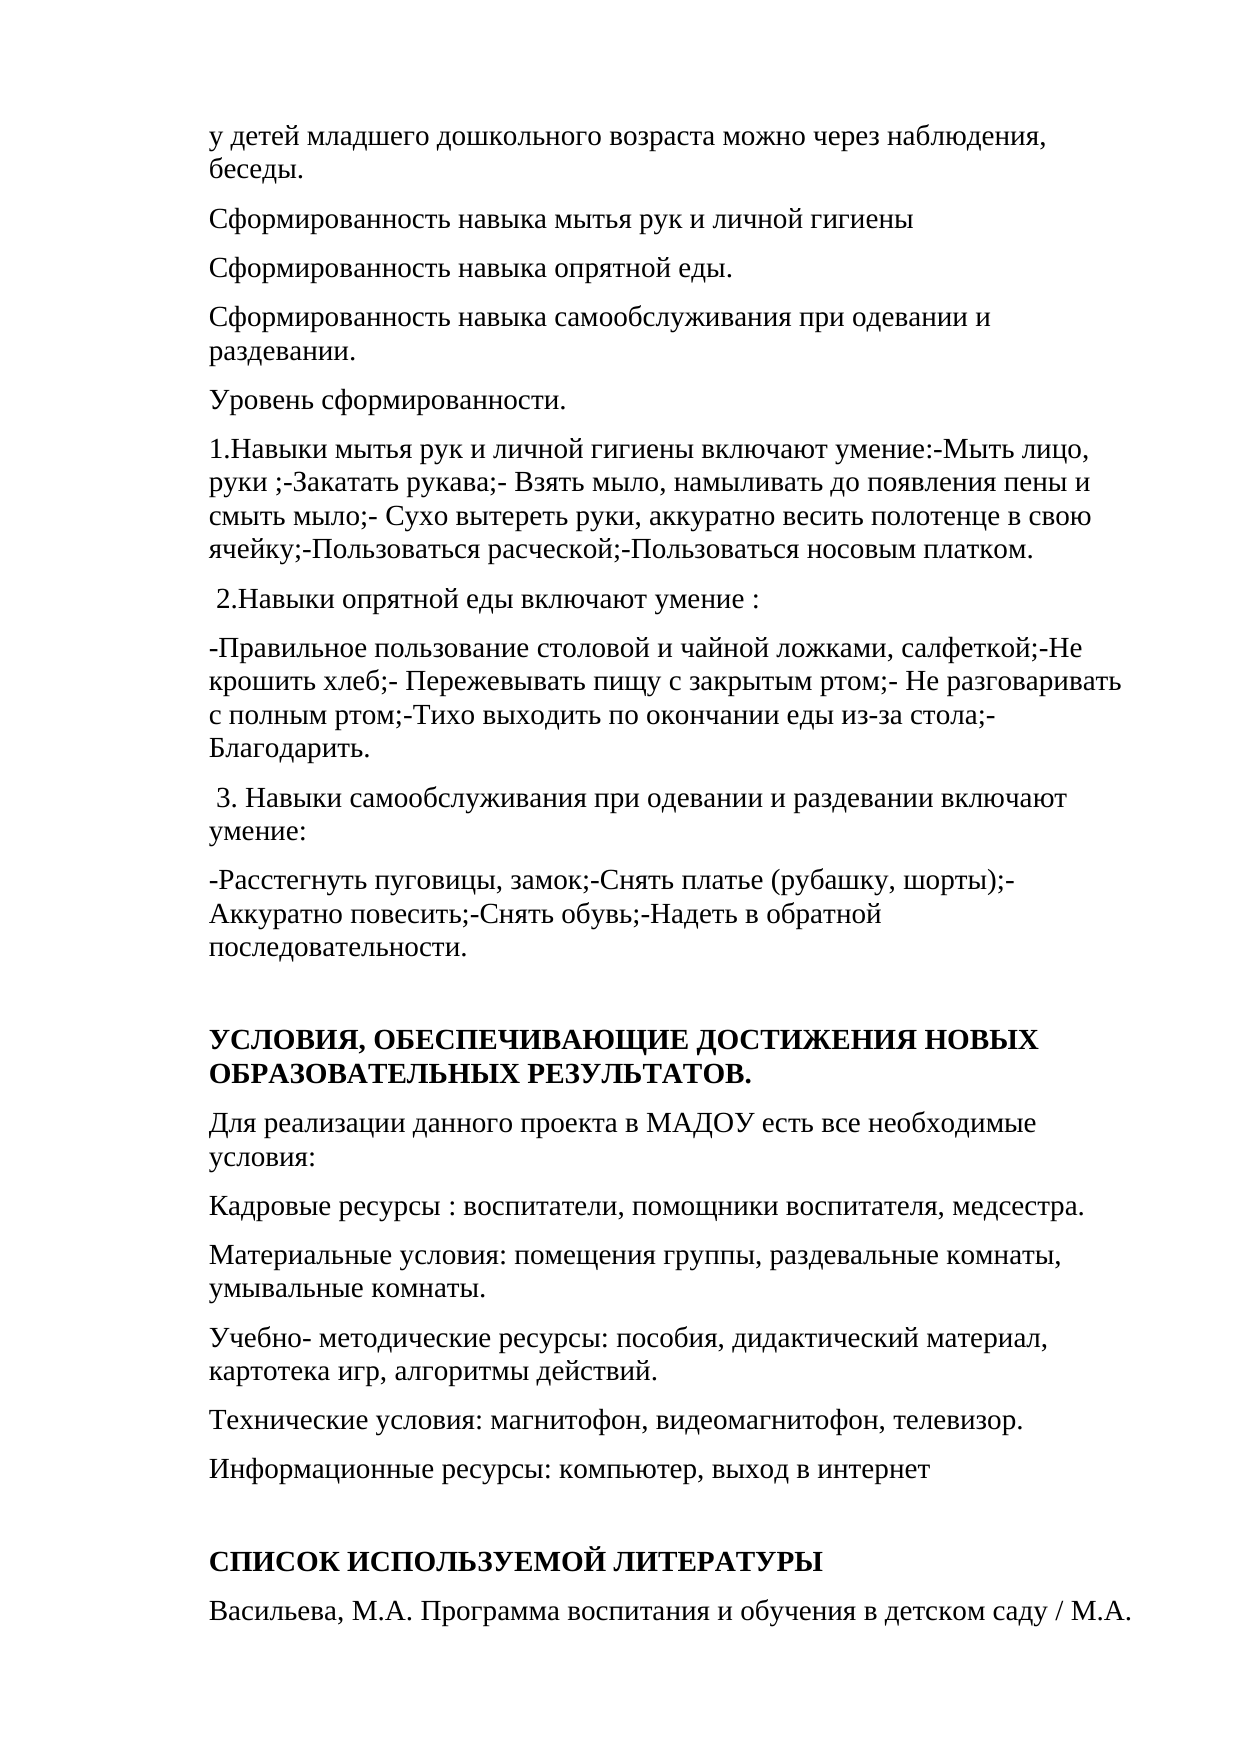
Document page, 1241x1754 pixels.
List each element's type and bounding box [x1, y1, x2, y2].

table_cell [177, 118, 1151, 1627]
